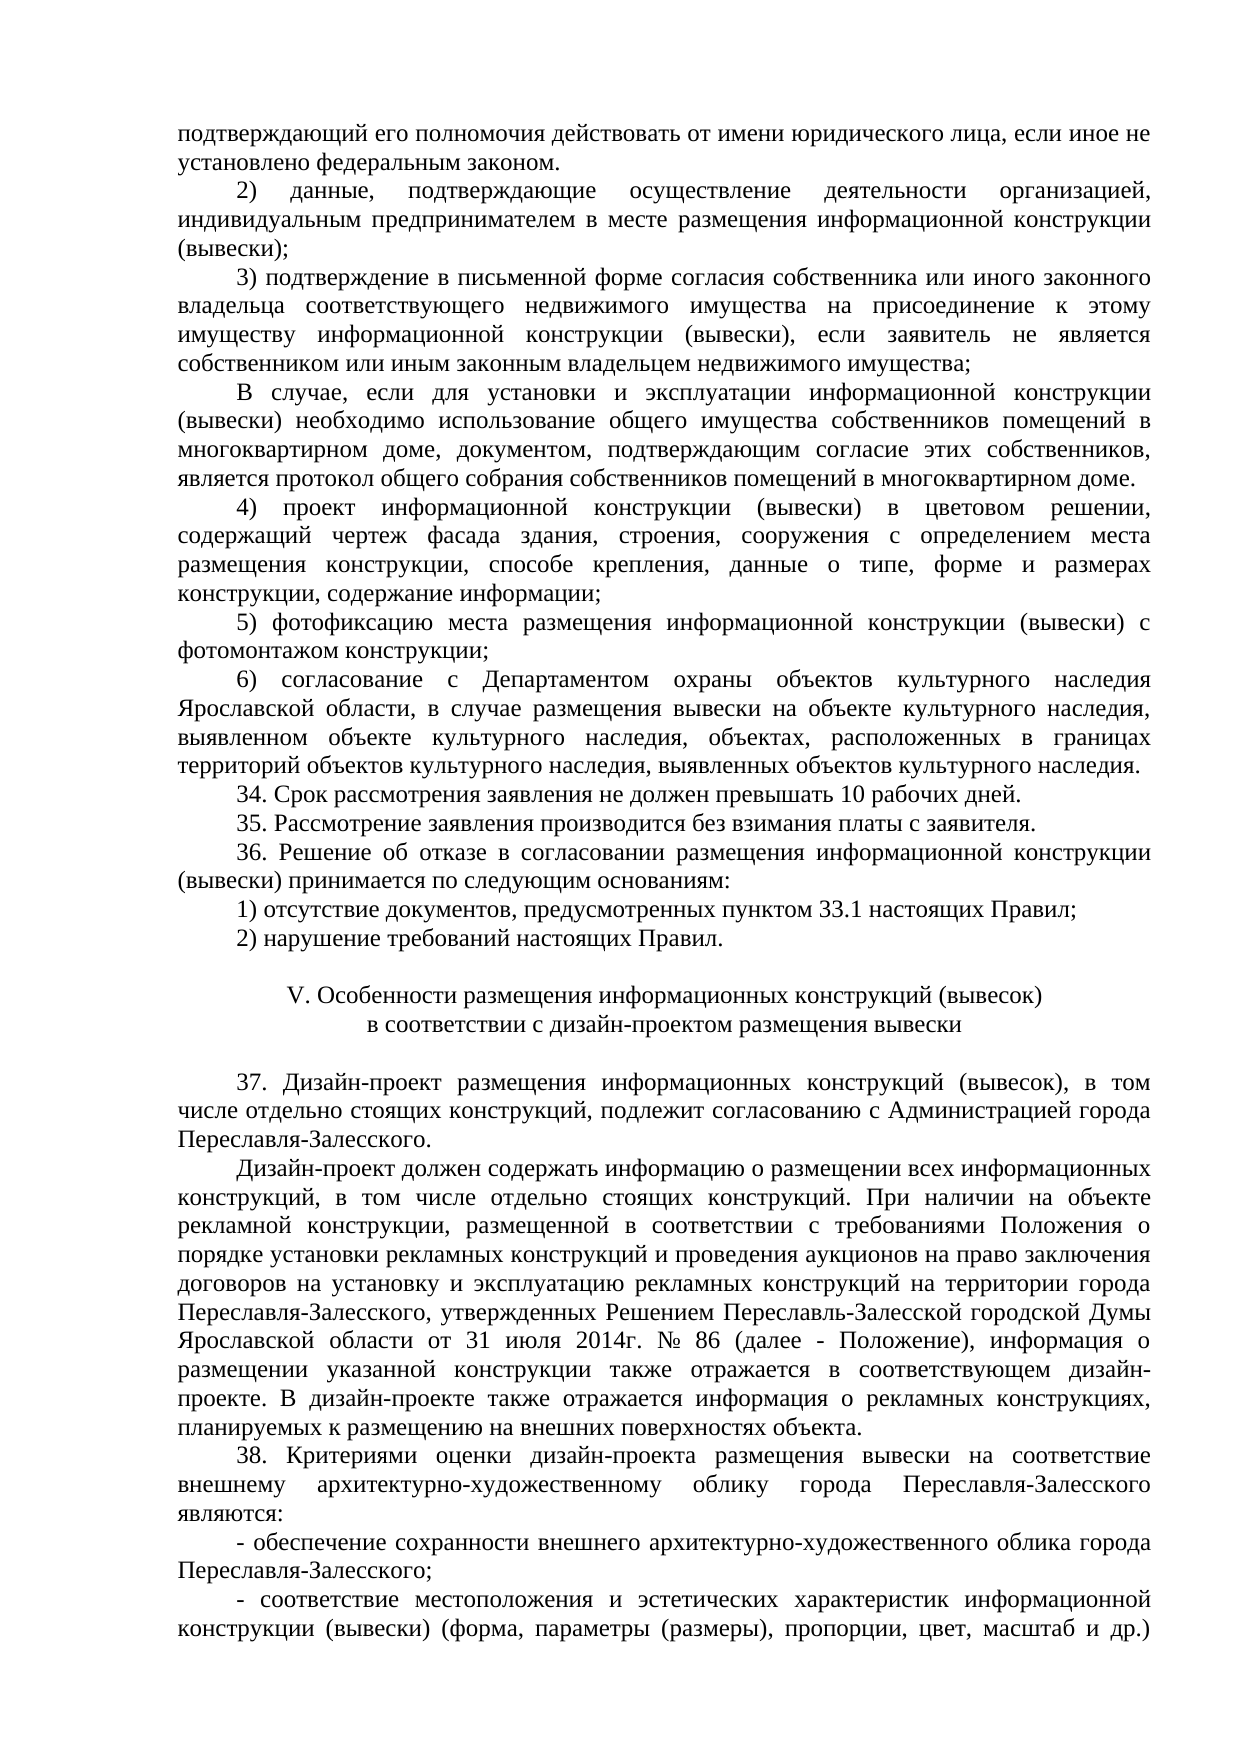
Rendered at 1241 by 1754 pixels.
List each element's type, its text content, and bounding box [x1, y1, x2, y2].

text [177, 118, 1152, 176]
text 38. Критериями оценки дизайн-проекта размещения вывески на соответствие внешнему архитектурно-художественному облику города Переславля-Залесского являются: [177, 1441, 1152, 1527]
text 2) нарушение требований настоящих Правил. [177, 923, 1152, 952]
text 37. Дизайн-проект размещения информационных конструкций (вывесок), в том числе отдельно стоящих конструкций, подлежит согласованию с Администрацией города Переславля-Залесского. [177, 1067, 1152, 1153]
list В случае, если для установки и эксплуатации информационной конструкции (вывески) необходимо использование общего имущества собственников помещений в многоквартирном доме, документом, подтверждающим согласие этих собственников, является протокол общего собрания собственников помещений в многоквартирном доме. [177, 377, 1152, 492]
text 34. Срок рассмотрения заявления не должен превышать 10 рабочих дней. [177, 779, 1152, 808]
text 1) отсутствие документов, предусмотренных пунктом 33.1 настоящих Правил; [177, 894, 1152, 923]
text 35. Рассмотрение заявления производится без взимания платы с заявителя. [177, 808, 1152, 837]
text 5) фотофиксацию места размещения информационной конструкции (вывески) с фотомонтажом конструкции; [177, 607, 1152, 664]
list 2) данные, подтверждающие осуществление деятельности организацией, индивидуальным предпринимателем в месте размещения информационной конструкции (вывески); [177, 176, 1152, 262]
text 6) согласование с Департаментом охраны объектов культурного наследия Ярославской области, в случае размещения вывески на объекте культурного наследия, выявленном объекте культурного наследия, объектах, расположенных в границах территорий объектов культурного наследия, выявленных объектов культурного наследия. [177, 664, 1152, 779]
text - обеспечение сохранности внешнего архитектурно-художественного облика города Переславля-Залесского; [177, 1527, 1152, 1584]
text 3) подтверждение в письменной форме согласия собственника или иного законного владельца соответствующего недвижимого имущества на присоединение к этому имуществу информационной конструкции (вывески), если заявитель не является собственником или иным законным владельцем недвижимого имущества; [177, 262, 1152, 377]
text 4) проект информационной конструкции (вывески) в цветовом решении, содержащий чертеж фасада здания, строения, сооружения с определением места размещения конструкции, способе крепления, данные о типе, форме и размерах конструкции, содержание информации; [177, 492, 1152, 607]
text 36. Решение об отказе в согласовании размещения информационной конструкции (вывески) принимается по следующим основаниям: [177, 837, 1152, 894]
text V. Особенности размещения информационных конструкций (вывесок) [177, 981, 1152, 1009]
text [177, 1584, 1152, 1642]
text Дизайн-проект должен содержать информацию о размещении всех информационных конструкций, в том числе отдельно стоящих конструкций. При наличии на объекте рекламной конструкции, размещенной в соответствии с требованиями Положения о порядке установки рекламных конструкций и проведения аукционов на право заключения договоров на установку и эксплуатацию рекламных конструкций на территории города Переславля-Залесского, утвержденных Решением Переславль-Залесской городской Думы Ярославской области от 31 июля 2014г. № 86 (далее - Положение), информация о размещении указанной конструкции также отражается в соответствующем дизайн-проекте. В дизайн-проекте также отражается информация о рекламных конструкциях, планируемых к размещению на внешних поверхностях объекта. [177, 1153, 1152, 1441]
text в соответствии с дизайн-проектом размещения вывески [177, 1009, 1152, 1038]
